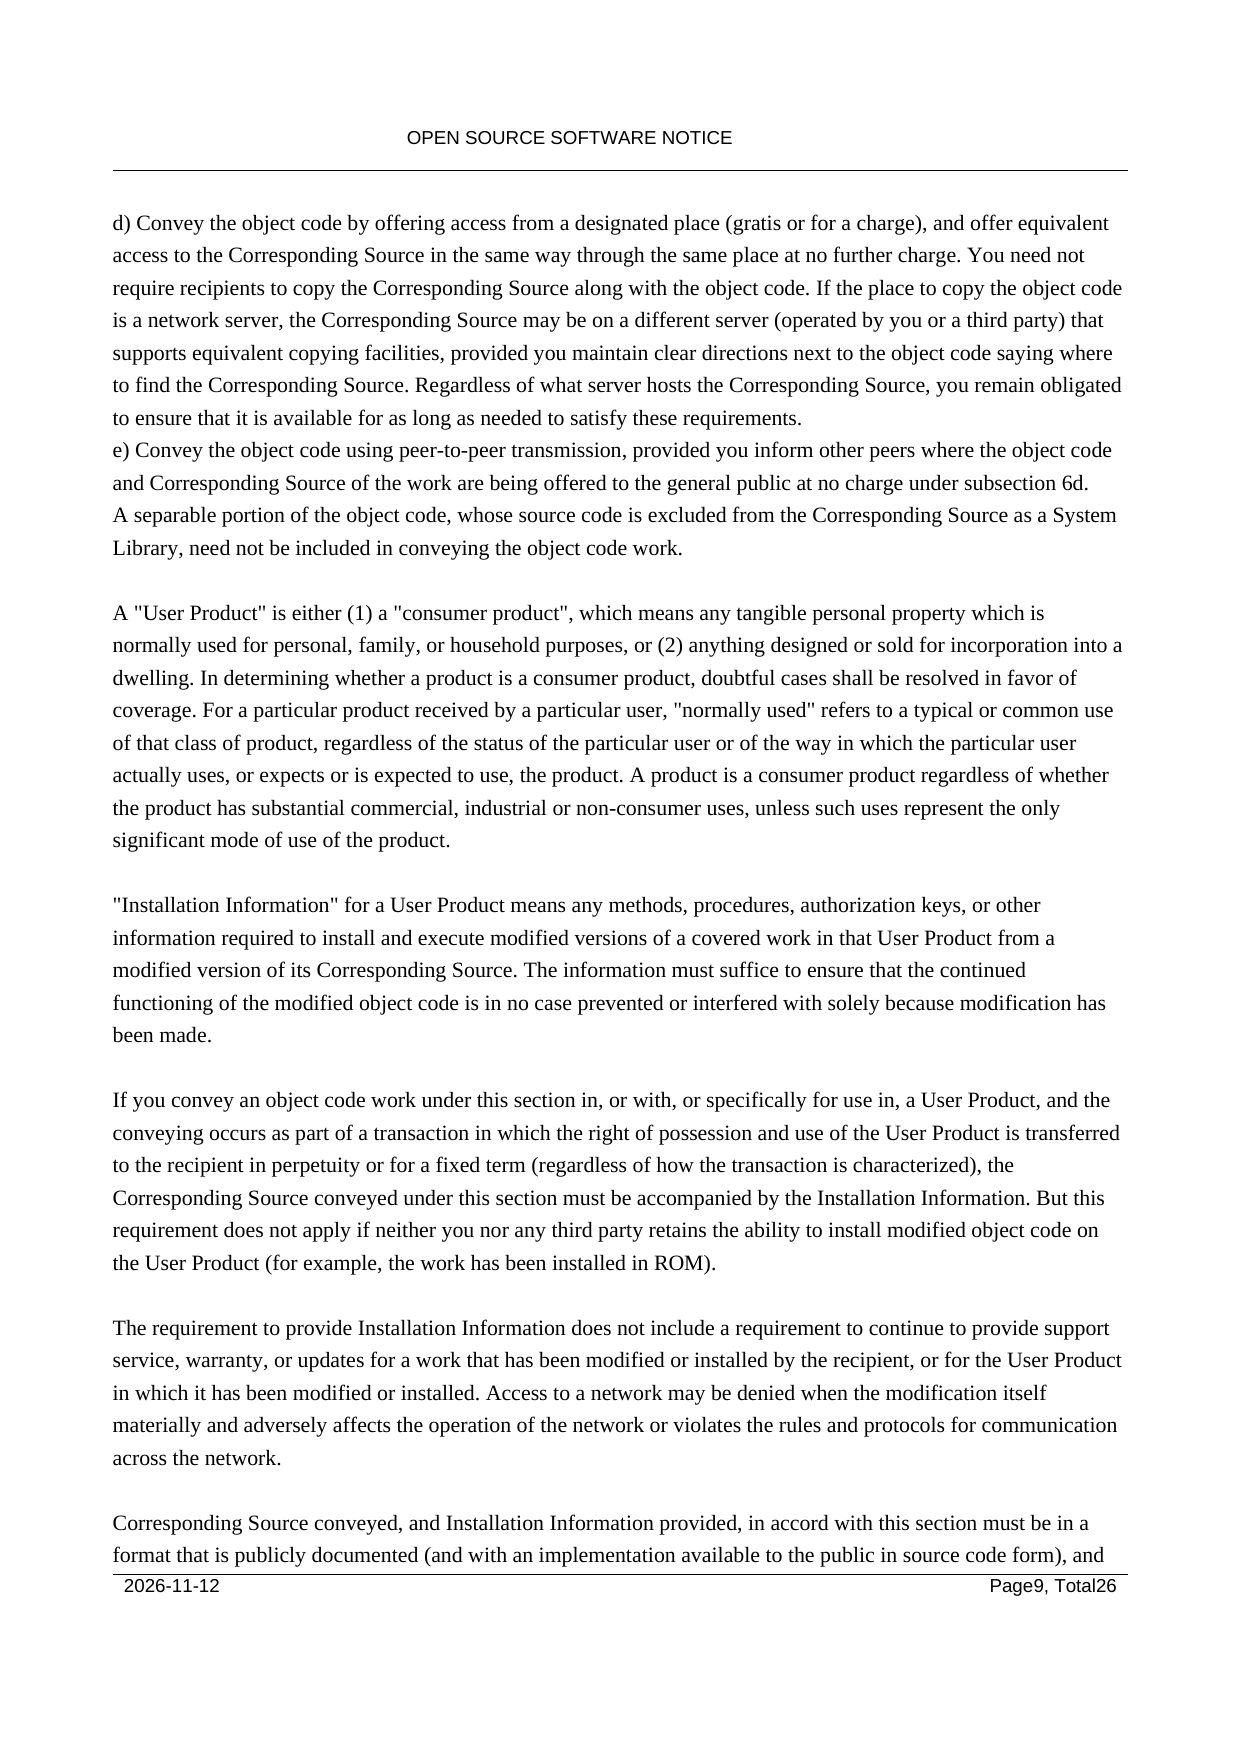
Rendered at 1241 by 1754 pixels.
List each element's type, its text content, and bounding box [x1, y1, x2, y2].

text The requirement to provide Installation Information does not include a requirement to continue to provide support service, warranty, or updates for a work that has been modified or installed by the recipient, or for the User Product in which it has been modified or installed. Access to a network may be denied when the modification itself materially and adversely affects the operation of the network or violates the rules and protocols for communication across the network. [112, 1311, 1128, 1474]
text d) Convey the object code by offering access from a designated place (gratis or for a charge), and offer equivalent access to the Corresponding Source in the same way through the same place at no further charge. You need not require recipients to copy the Corresponding Source along with the object code. If the place to copy the object code is a network server, the Corresponding Source may be on a different server (operated by you or a third party) that supports equivalent copying facilities, provided you maintain clear directions next to the object code saying where to find the Corresponding Source. Regardless of what server hosts the Corresponding Source, you remain obligated to ensure that it is available for as long as needed to satisfy these requirements. [112, 206, 1128, 434]
text e) Convey the object code using peer-to-peer transmission, provided you inform other peers where the object code and Corresponding Source of the work are being offered to the general public at no charge under subsection 6d. [112, 434, 1128, 499]
text "Installation Information" for a User Product means any methods, procedures, authorization keys, or other information required to install and execute modified versions of a covered work in that User Product from a modified version of its Corresponding Source. The information must suffice to ensure that the continued functioning of the modified object code is in no case prevented or interfered with solely because modification has been made. [112, 889, 1128, 1051]
text A "User Product" is either (1) a "consumer product", which means any tangible personal property which is normally used for personal, family, or household purposes, or (2) anything designed or sold for incorporation into a dwelling. In determining whether a product is a consumer product, doubtful cases shall be resolved in favor of coverage. For a particular product received by a particular user, "normally used" refers to a typical or common use of that class of product, regardless of the status of the particular user or of the way in which the particular user actually uses, or expects or is expected to use, the product. A product is a consumer product regardless of whether the product has substantial commercial, industrial or non-consumer uses, unless such uses represent the only significant mode of use of the product. [112, 596, 1128, 856]
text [112, 1506, 1128, 1571]
text A separable portion of the object code, whose source code is excluded from the Corresponding Source as a System Library, need not be included in conveying the object code work. [112, 499, 1128, 564]
text If you convey an object code work under this section in, or with, or specifically for use in, a User Product, and the conveying occurs as part of a transaction in which the right of possession and use of the User Product is transferred to the recipient in perpetuity or for a fixed term (regardless of how the transaction is characterized), the Corresponding Source conveyed under this section must be accompanied by the Installation Information. But this requirement does not apply if neither you nor any third party retains the ability to install modified object code on the User Product (for example, the work has been installed in ROM). [112, 1084, 1128, 1279]
